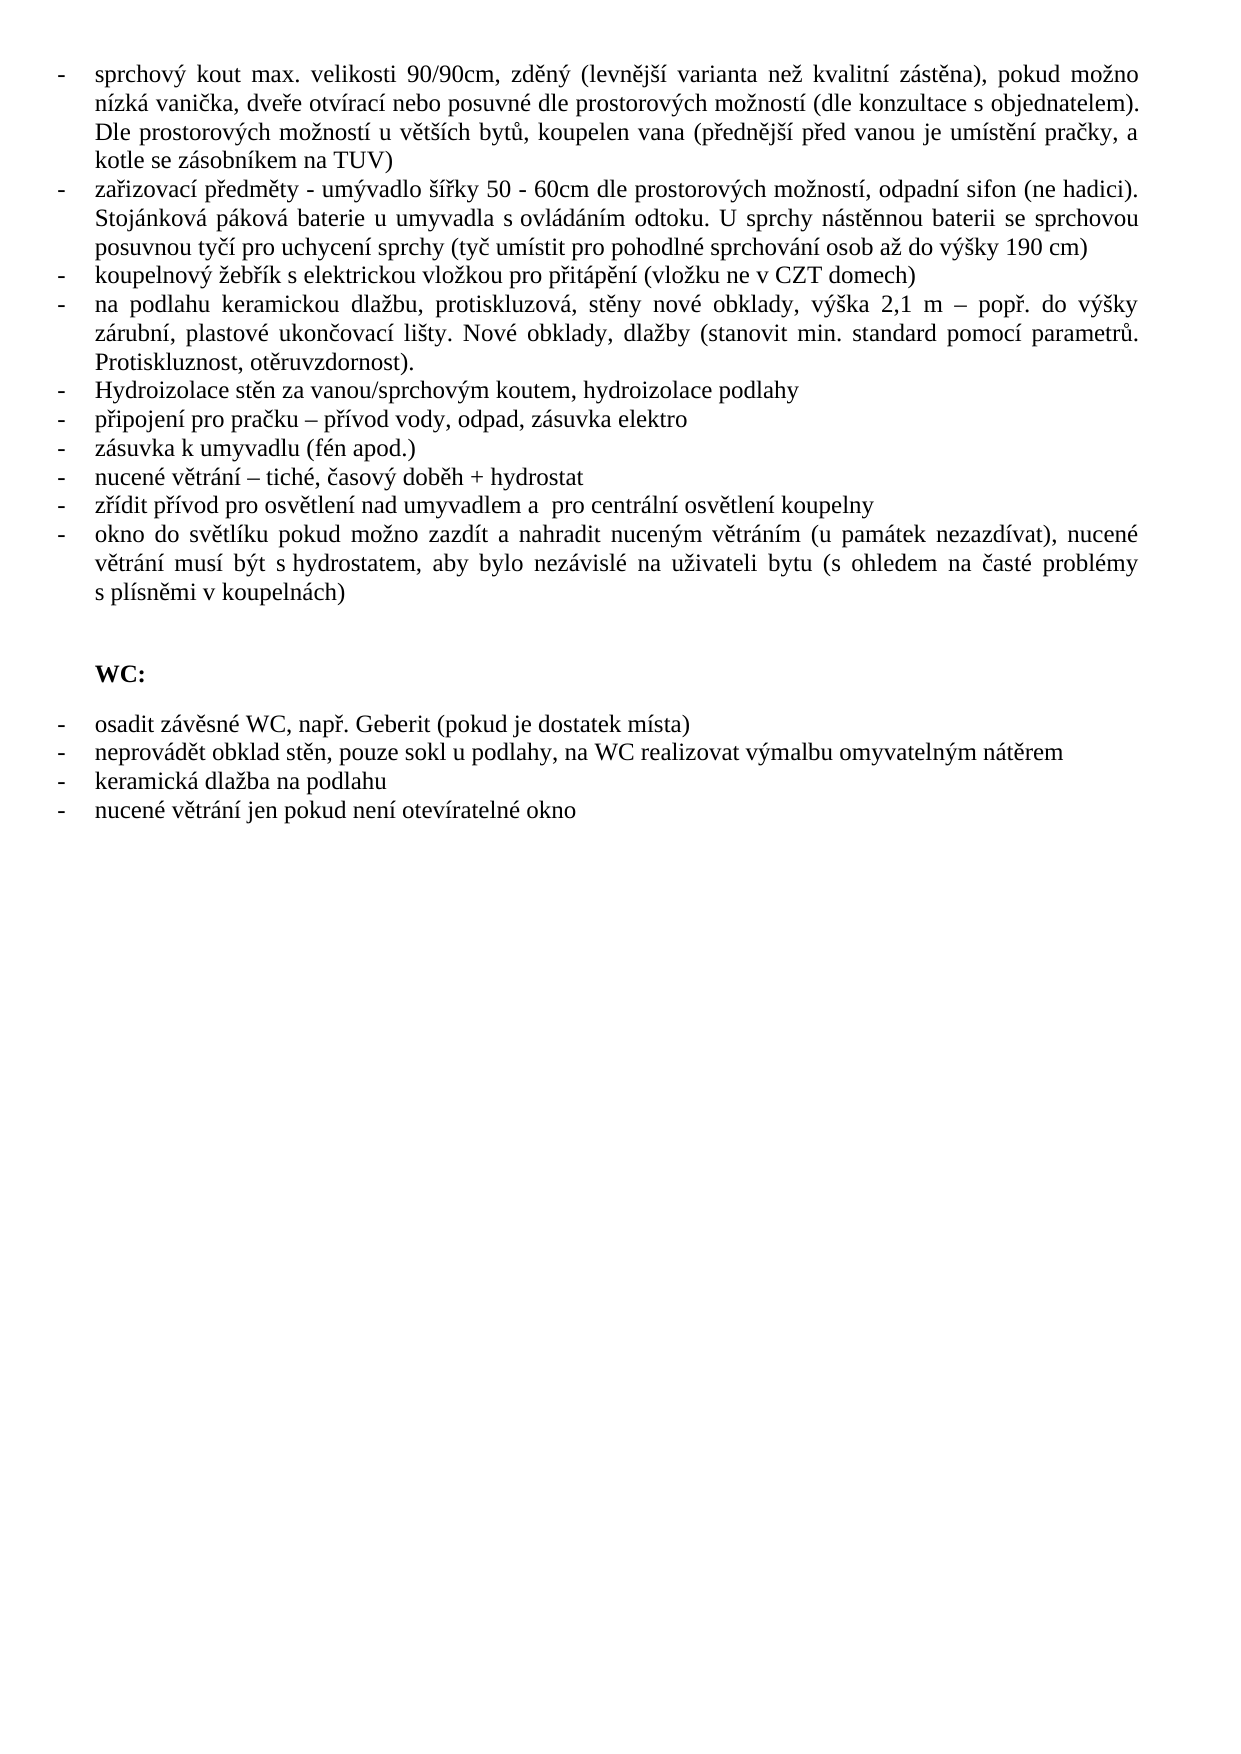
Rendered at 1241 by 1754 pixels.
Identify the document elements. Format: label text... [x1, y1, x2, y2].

list na podlahu keramickou dlažbu, protiskluzová, stěny nové obklady, výška 2,1 m – popř. do výšky zárubní, plastové ukončovací lišty. Nové obklady, dlažby (stanovit min. standard pomocí parametrů. Protiskluznost, otěruvzdornost). [57, 289, 1140, 375]
list okno do světlíku pokud možno zazdít a nahradit nuceným větráním (u památek nezazdívat), nucené větrání musí být s hydrostatem, aby bylo nezávislé na uživateli bytu (s ohledem na časté problémy s plísněmi v koupelnách) [57, 519, 1140, 605]
list zásuvka k umyvadlu (fén apod.) [57, 433, 1140, 462]
list koupelnový žebřík s elektrickou vložkou pro přitápění (vložku ne v CZT domech) [57, 260, 1140, 289]
list osadit závěsné WC, např. Geberit (pokud je dostatek místa) [57, 709, 1140, 737]
text WC: [94, 659, 1140, 688]
list sprchový kout max. velikosti 90/90cm, zděný (levnější varianta než kvalitní zástěna), pokud možno nízká vanička, dveře otvírací nebo posuvné dle prostorových možností (dle konzultace s objednatelem). Dle prostorových možností u větších bytů, koupelen vana (přednější před vanou je umístění pračky, a kotle se zásobníkem na TUV) [57, 59, 1140, 174]
list připojení pro pračku – přívod vody, odpad, zásuvka elektro [57, 404, 1140, 433]
list keramická dlažba na podlahu [57, 766, 1140, 795]
list zařizovací předměty - umývadlo šířky 50 - 60cm dle prostorových možností, odpadní sifon (ne hadici). Stojánková páková baterie u umyvadla s ovládáním odtoku. U sprchy nástěnnou baterii se sprchovou posuvnou tyčí pro uchycení sprchy (tyč umístit pro pohodlné sprchování osob až do výšky 190 cm) [57, 174, 1140, 260]
list zřídit přívod pro osvětlení nad umyvadlem a pro centrální osvětlení koupelny [57, 490, 1140, 519]
list neprovádět obklad stěn, pouze sokl u podlahy, na WC realizovat výmalbu omyvatelným nátěrem [57, 737, 1140, 766]
list nucené větrání – tiché, časový doběh + hydrostat [57, 462, 1140, 490]
list nucené větrání jen pokud není otevíratelné okno [57, 795, 1140, 824]
list Hydroizolace stěn za vanou/sprchovým koutem, hydroizolace podlahy [57, 375, 1140, 404]
